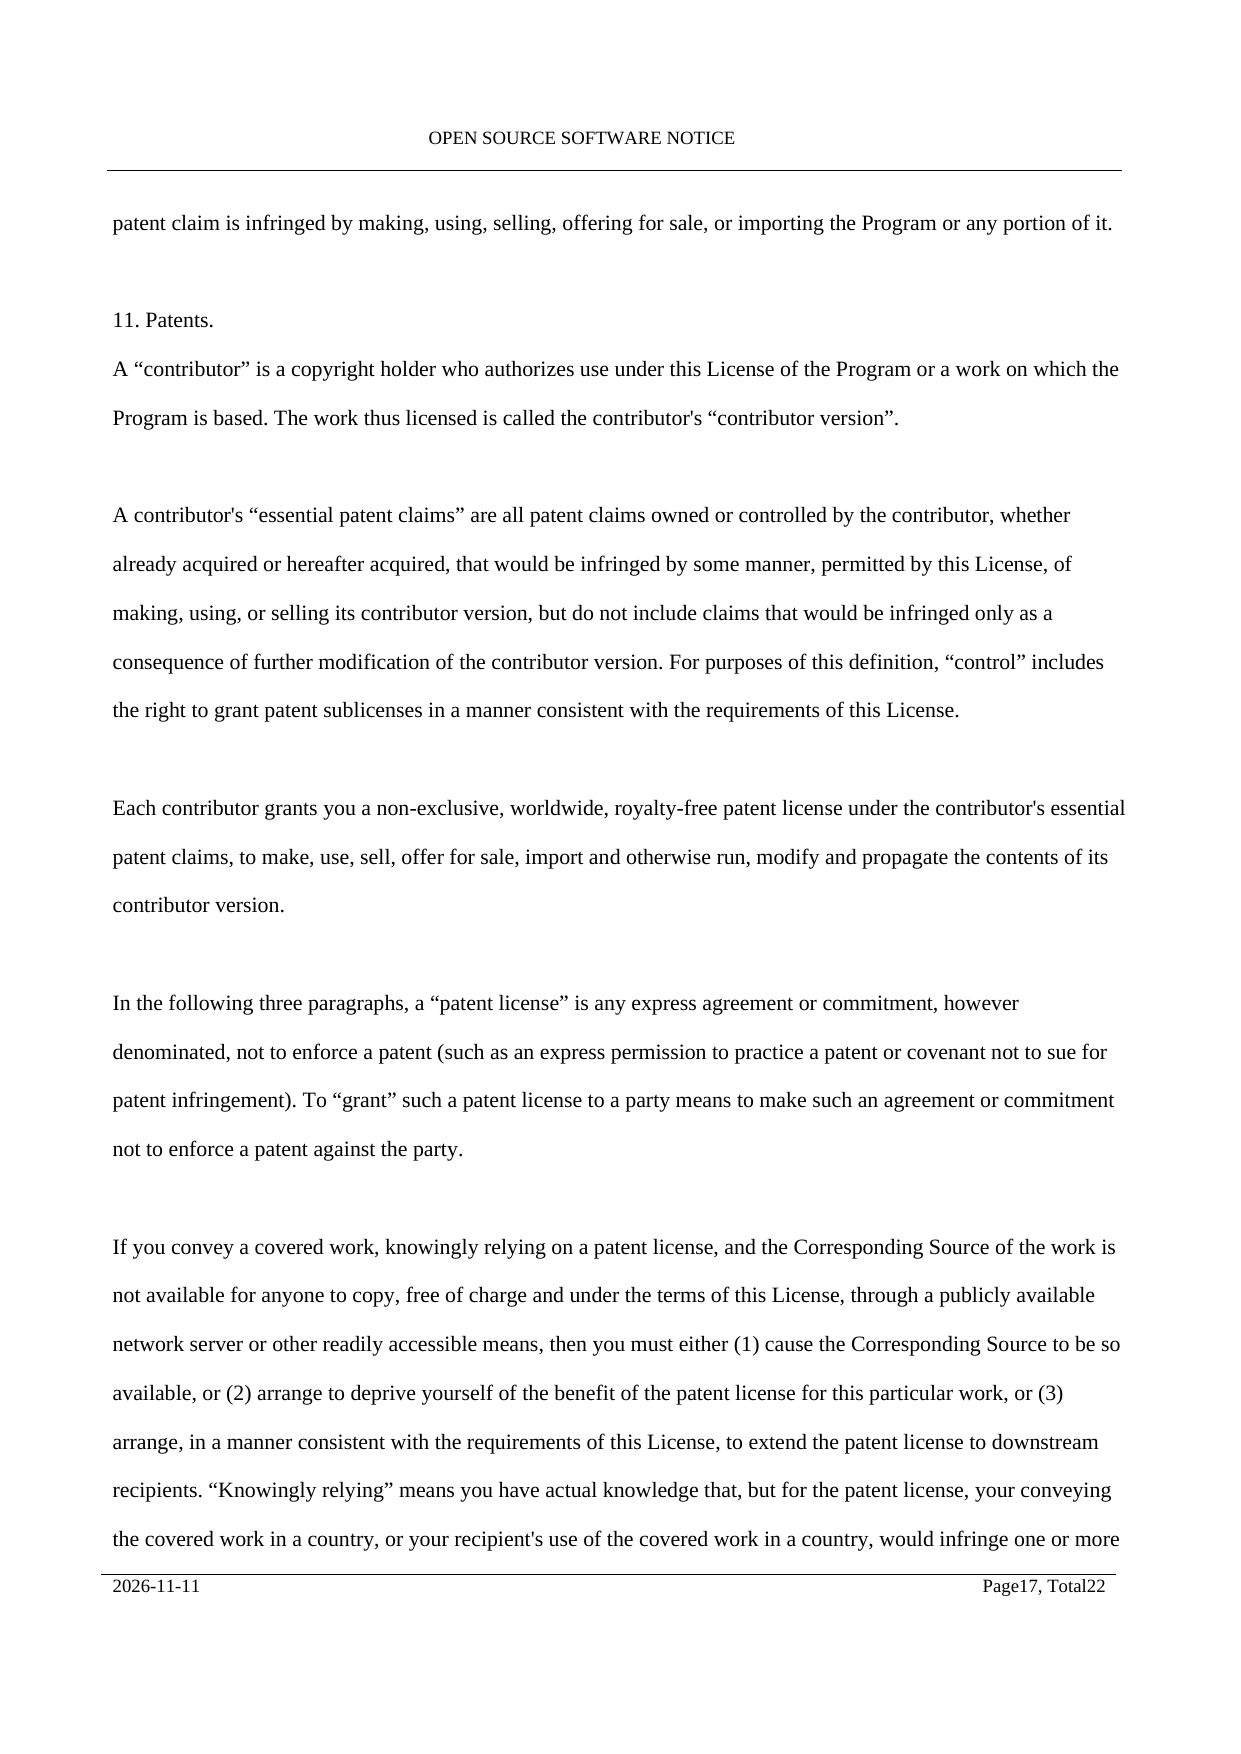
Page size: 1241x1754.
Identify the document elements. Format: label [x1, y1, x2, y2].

text [112, 206, 1128, 1555]
